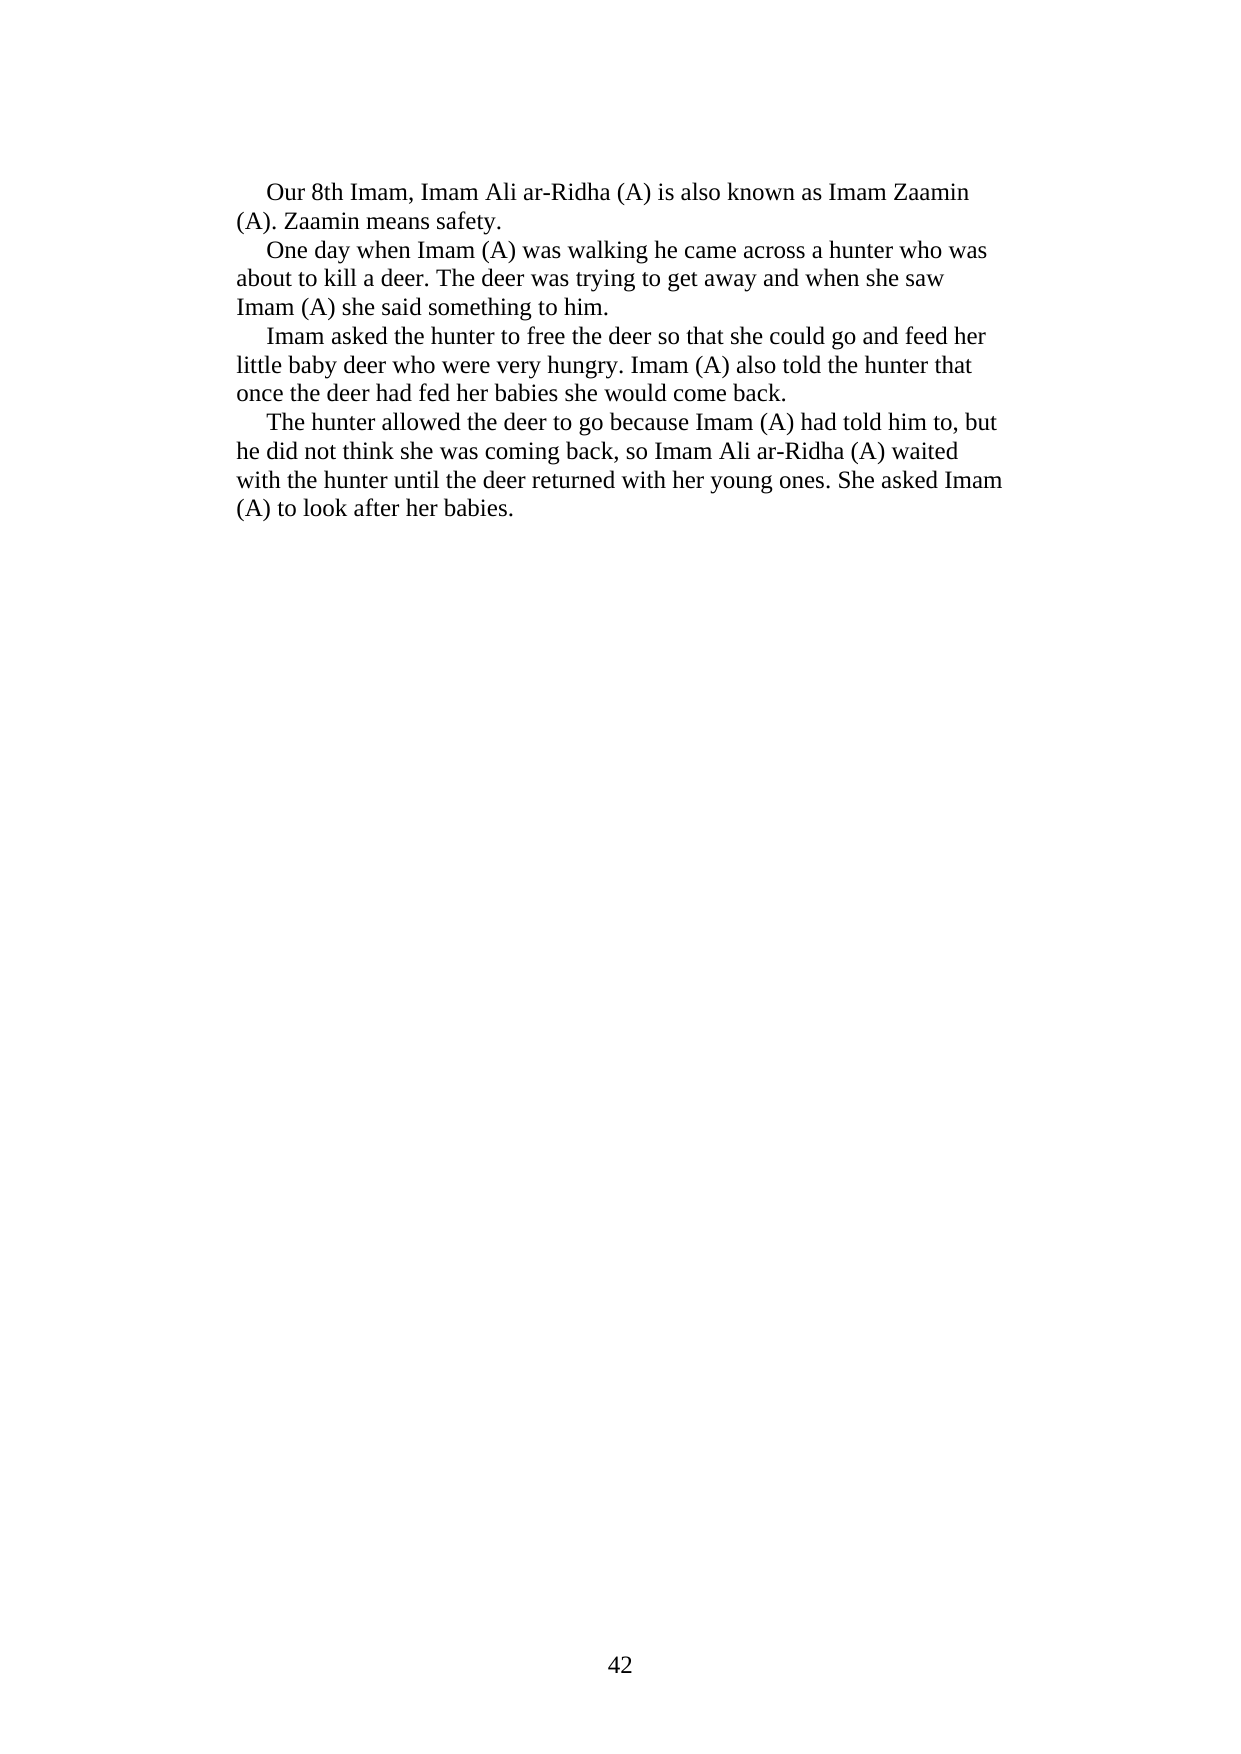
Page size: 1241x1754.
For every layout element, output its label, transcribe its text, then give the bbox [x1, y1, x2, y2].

text Imam asked the hunter to free the deer so that she could go and feed her little baby deer who were very hungry. Imam (A) also told the hunter that once the deer had fed her babies she would come back. [236, 321, 1004, 407]
text Our 8th Imam, Imam Ali ar-Ridha (A) is also known as Imam Zaamin (A). Zaamin means safety. [236, 177, 1004, 235]
text One day when Imam (A) was walking he came across a hunter who was about to kill a deer. The deer was trying to get away and when she saw Imam (A) she said something to him. [236, 235, 1004, 321]
text The hunter allowed the deer to go because Imam (A) had told him to, but he did not think she was coming back, so Imam Ali ar-Ridha (A) waited with the hunter until the deer returned with her young ones. She asked Imam (A) to look after her babies. [236, 407, 1004, 522]
